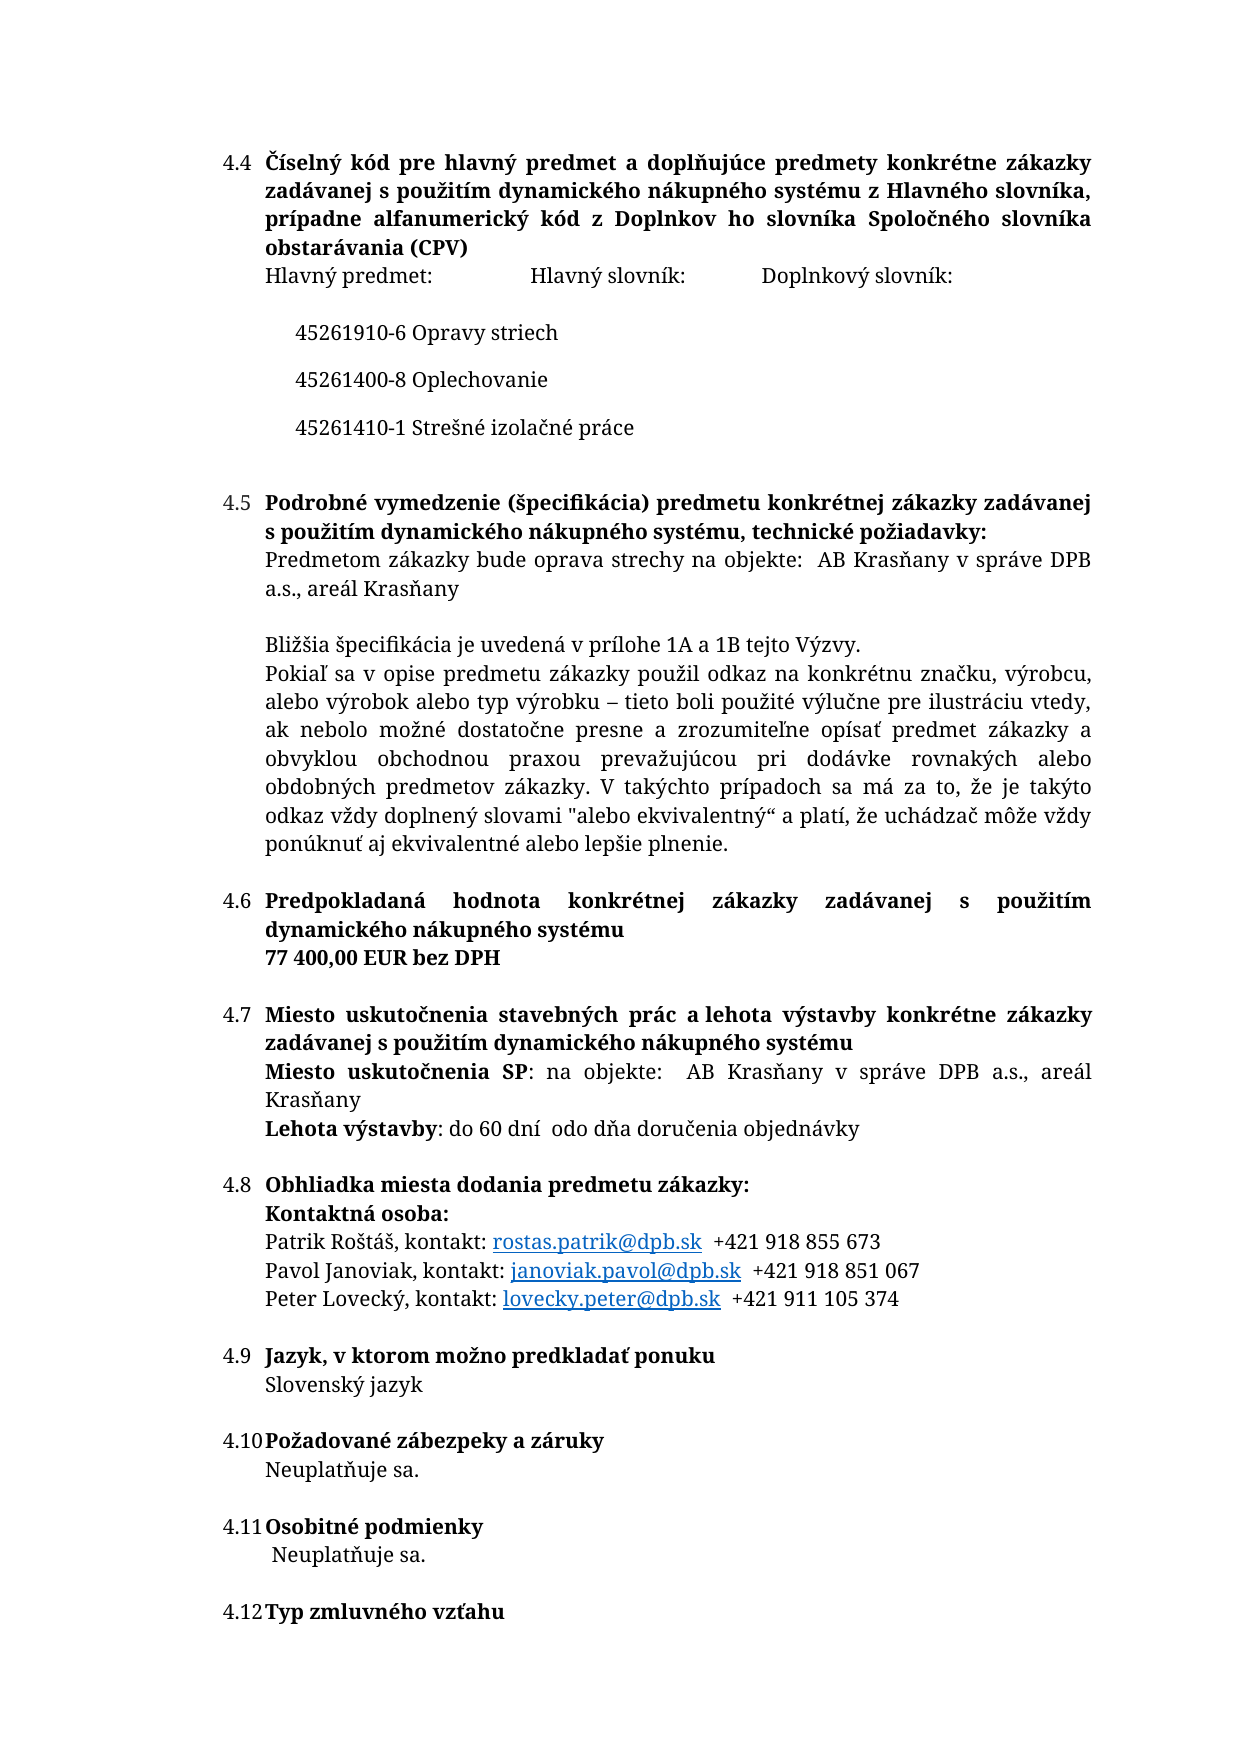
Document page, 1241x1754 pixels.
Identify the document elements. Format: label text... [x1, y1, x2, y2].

list Hlavný predmet: Hlavný slovník: Doplnkový slovník: [265, 261, 1093, 290]
list Predpokladaná hodnota konkrétnej zákazky zadávanej s použitím dynamického nákupného systému [223, 886, 1093, 943]
list Slovenský jazyk [265, 1370, 1093, 1398]
list Kontaktná osoba: [265, 1199, 1093, 1227]
list Číselný kód pre hlavný predmet a doplňujúce predmety konkrétne zákazky zadávanej s použitím dynamického nákupného systému z Hlavného slovníka, prípadne alfanumerický kód z Doplnkov ho slovníka Spoločného slovníka obstarávania (CPV) [223, 148, 1093, 261]
list Predmetom zákazky bude oprava strechy na objekte: AB Krasňany v správe DPB a.s., areál Krasňany [265, 545, 1093, 602]
list Neuplatňuje sa. [265, 1455, 1093, 1483]
text 45261410-1 Strešné izolačné práce [148, 413, 1093, 441]
list Pavol Janoviak, kontakt: janoviak.pavol@dpb.sk +421 918 851 067 [265, 1256, 1093, 1284]
list Miesto uskutočnenia SP: na objekte: AB Krasňany v správe DPB a.s., areál Krasňany [265, 1057, 1093, 1114]
list Typ zmluvného vzťahu [223, 1597, 1093, 1626]
text 45261400-8 Oplechovanie [148, 366, 1093, 394]
list Podrobné vymedzenie (špecifikácia) predmetu konkrétnej zákazky zadávanej s použitím dynamického nákupného systému, technické požiadavky: [223, 488, 1093, 545]
list Neuplatňuje sa. [223, 1540, 1093, 1569]
list Lehota výstavby: do 60 dní odo dňa doručenia objednávky [265, 1114, 1093, 1142]
list Peter Lovecký, kontakt: lovecky.peter@dpb.sk +421 911 105 374 [265, 1284, 1093, 1313]
list 77 400,00 EUR bez DPH [265, 943, 1093, 972]
list Osobitné podmienky [223, 1512, 1093, 1540]
list Pokiaľ sa v opise predmetu zákazky použil odkaz na konkrétnu značku, výrobcu, alebo výrobok alebo typ výrobku – tieto boli použité výlučne pre ilustráciu vtedy, ak nebolo možné dostatočne presne a zrozumiteľne opísať predmet zákazky a obvyklou obchodnou praxou prevažujúcou pri dodávke rovnakých alebo obdobných predmetov zákazky. V takýchto prípadoch sa má za to, že je takýto odkaz vždy doplnený slovami "alebo ekvivalentný“ a platí, že uchádzač môže vždy ponúknuť aj ekvivalentné alebo lepšie plnenie. [265, 659, 1093, 858]
text 45261910-6 Opravy striech [221, 318, 1093, 347]
list Miesto uskutočnenia stavebných prác a lehota výstavby konkrétne zákazky zadávanej s použitím dynamického nákupného systému [223, 1000, 1093, 1057]
list Bližšia špecifikácia je uvedená v prílohe 1A a 1B tejto Výzvy. [265, 630, 1093, 659]
list Požadované zábezpeky a záruky [223, 1427, 1093, 1455]
list Patrik Roštáš, kontakt: rostas.patrik@dpb.sk +421 918 855 673 [265, 1227, 1093, 1256]
list Jazyk, v ktorom možno predkladať ponuku [223, 1341, 1093, 1370]
list Obhliadka miesta dodania predmetu zákazky: [223, 1171, 1093, 1199]
